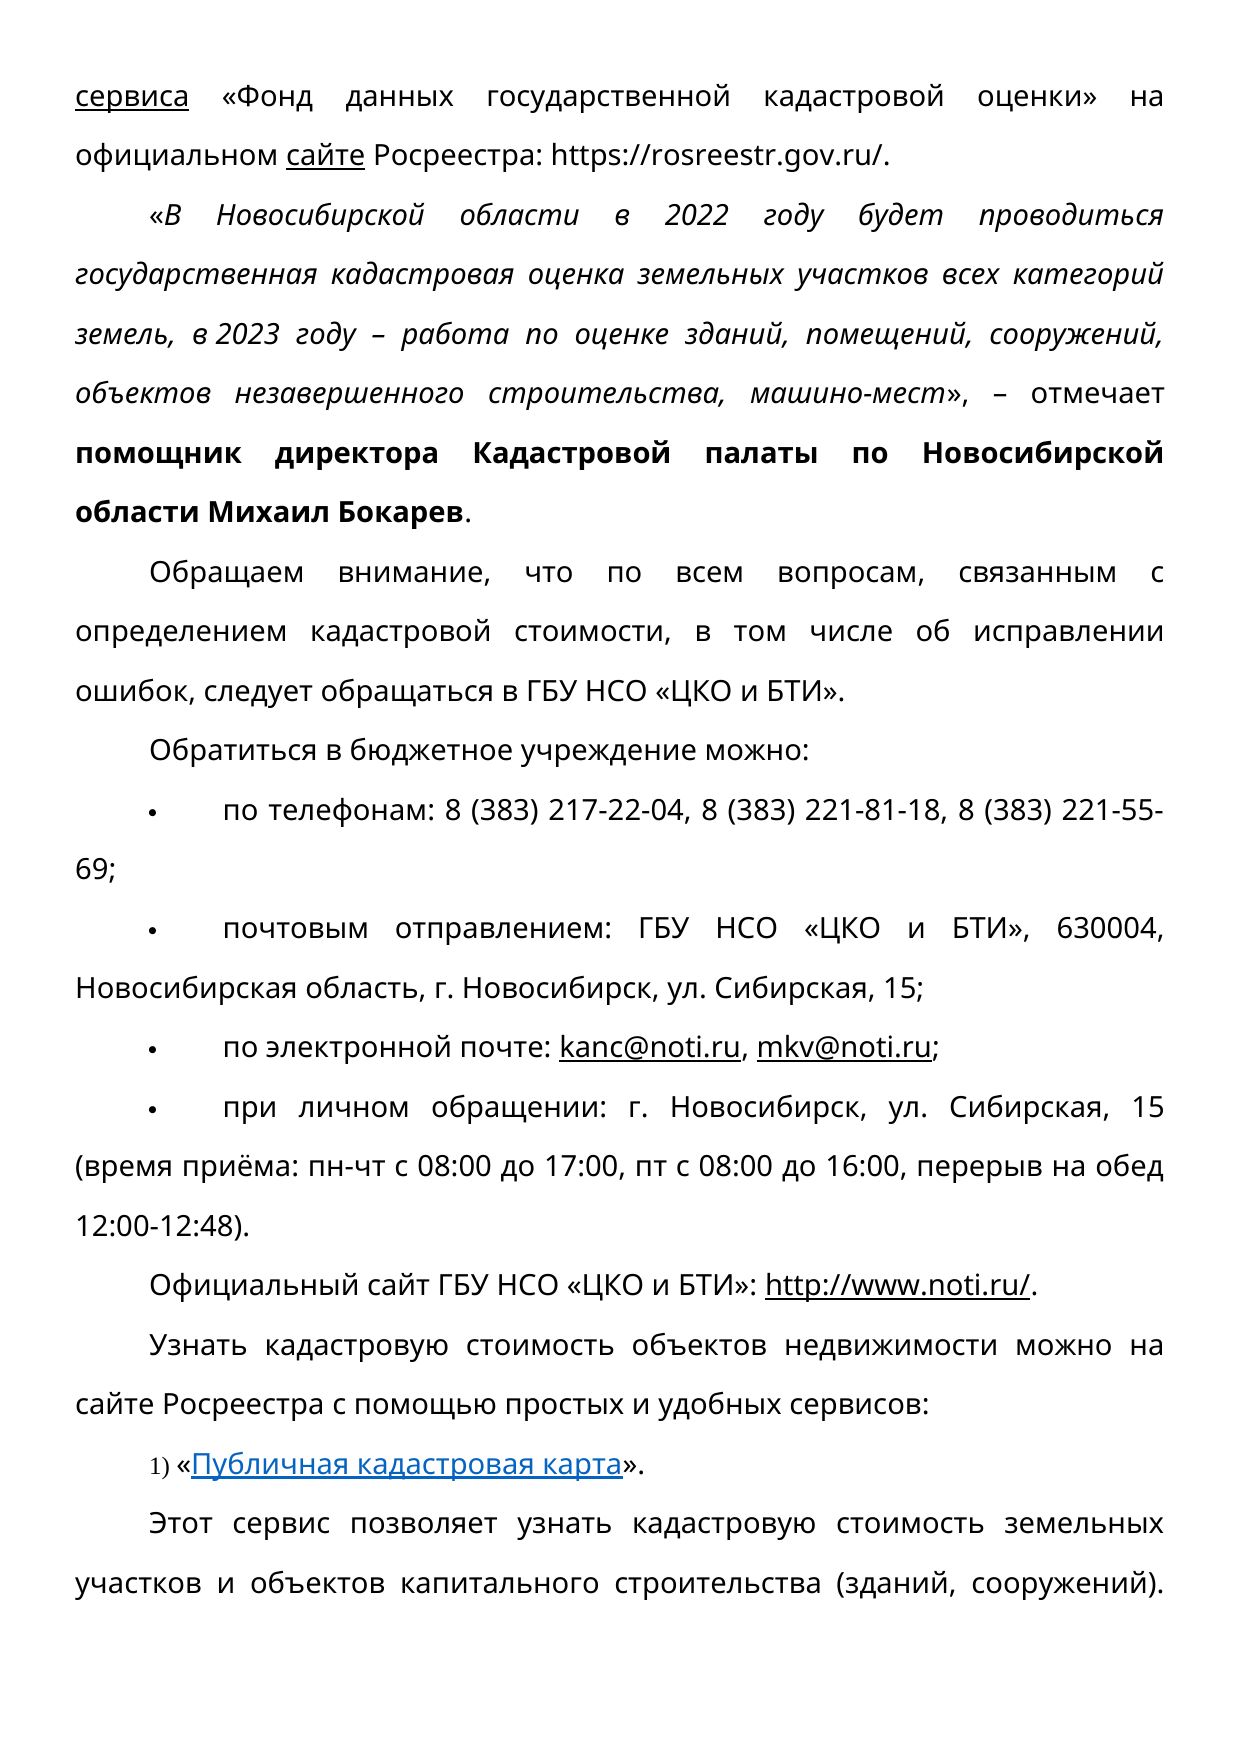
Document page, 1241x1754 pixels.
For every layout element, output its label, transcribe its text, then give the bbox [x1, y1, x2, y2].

text Официальный сайт ГБУ НСО «ЦКО и БТИ»: http://www.noti.ru/. [75, 1264, 1165, 1304]
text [75, 75, 1165, 174]
list по телефонам: 8 (383) 217-22-04, 8 (383) 221-81-18, 8 (383) 221-55-69; [75, 789, 1165, 888]
text Обратиться в бюджетное учреждение можно: [75, 729, 1165, 769]
list по электронной почте: kanc@noti.ru, mkv@noti.ru; [75, 1027, 1165, 1066]
list почтовым отправлением: ГБУ НСО «ЦКО и БТИ», 630004, Новосибирская область, г. Новосибирск, ул. Сибирская, 15; [75, 908, 1165, 1007]
text «В Новосибирской области в 2022 году будет проводиться государственная кадастровая оценка земельных участков всех категорий земель, в 2023 году – работа по оценке зданий, помещений, сооружений, объектов незавершенного строительства, машино-мест», – отмечает помощник директора Кадастровой палаты по Новосибирской области Михаил Бокарев. [75, 194, 1165, 531]
text 1) «Публичная кадастровая карта». [75, 1443, 1165, 1483]
list при личном обращении: г. Новосибирск, ул. Сибирская, 15 (время приёма: пн-чт с 08:00 до 17:00, пт с 08:00 до 16:00, перерыв на обед 12:00-12:48). [75, 1086, 1165, 1245]
text Обращаем внимание, что по всем вопросам, связанным с определением кадастровой стоимости, в том числе об исправлении ошибок, следует обращаться в ГБУ НСО «ЦКО и БТИ». [75, 551, 1165, 709]
text Узнать кадастровую стоимость объектов недвижимости можно на сайте Росреестра с помощью простых и удобных сервисов: [75, 1324, 1165, 1423]
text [75, 1502, 1165, 1602]
